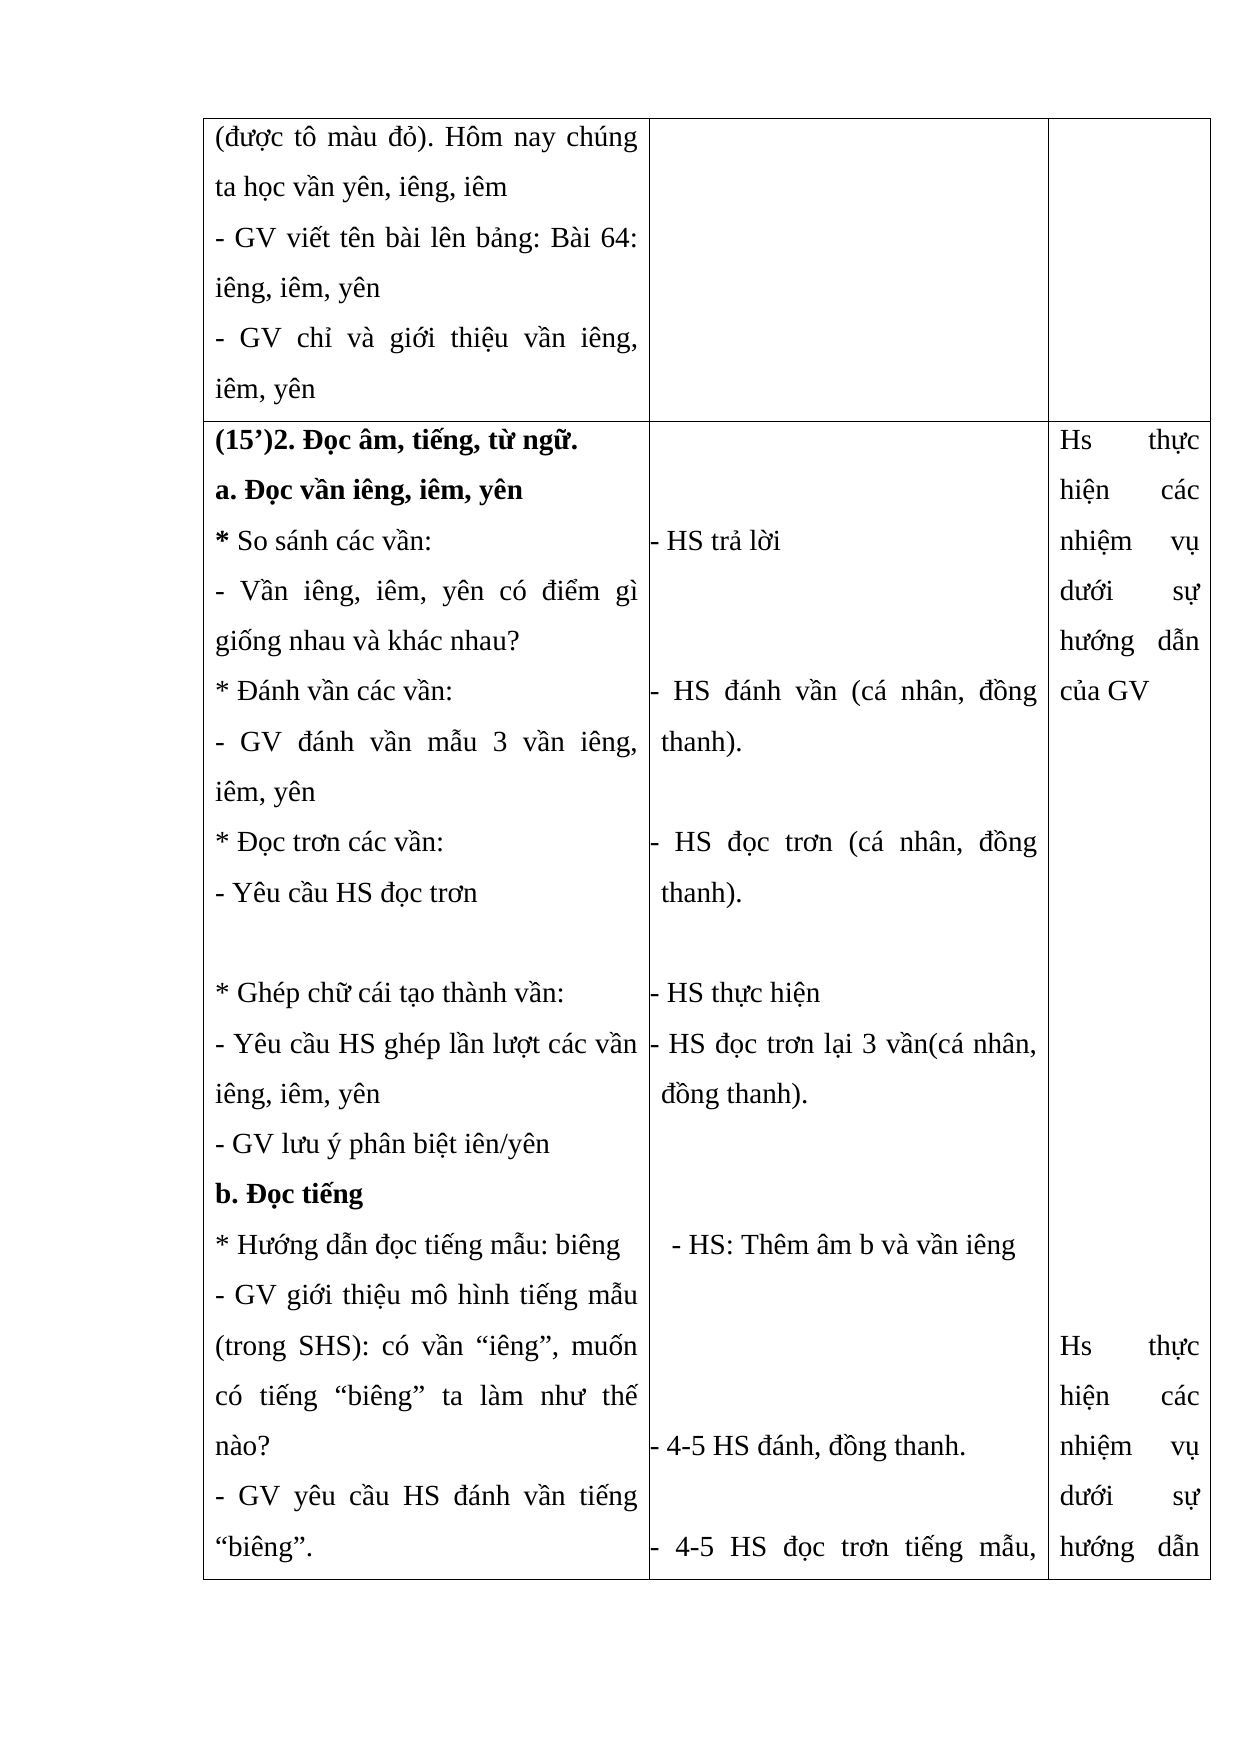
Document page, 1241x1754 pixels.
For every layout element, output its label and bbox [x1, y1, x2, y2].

table_cell [650, 422, 1048, 1579]
table_cell [1049, 422, 1210, 1579]
table_cell [204, 119, 649, 421]
table_cell [1049, 119, 1210, 421]
table_cell [650, 119, 1048, 421]
table_cell [204, 422, 649, 1579]
